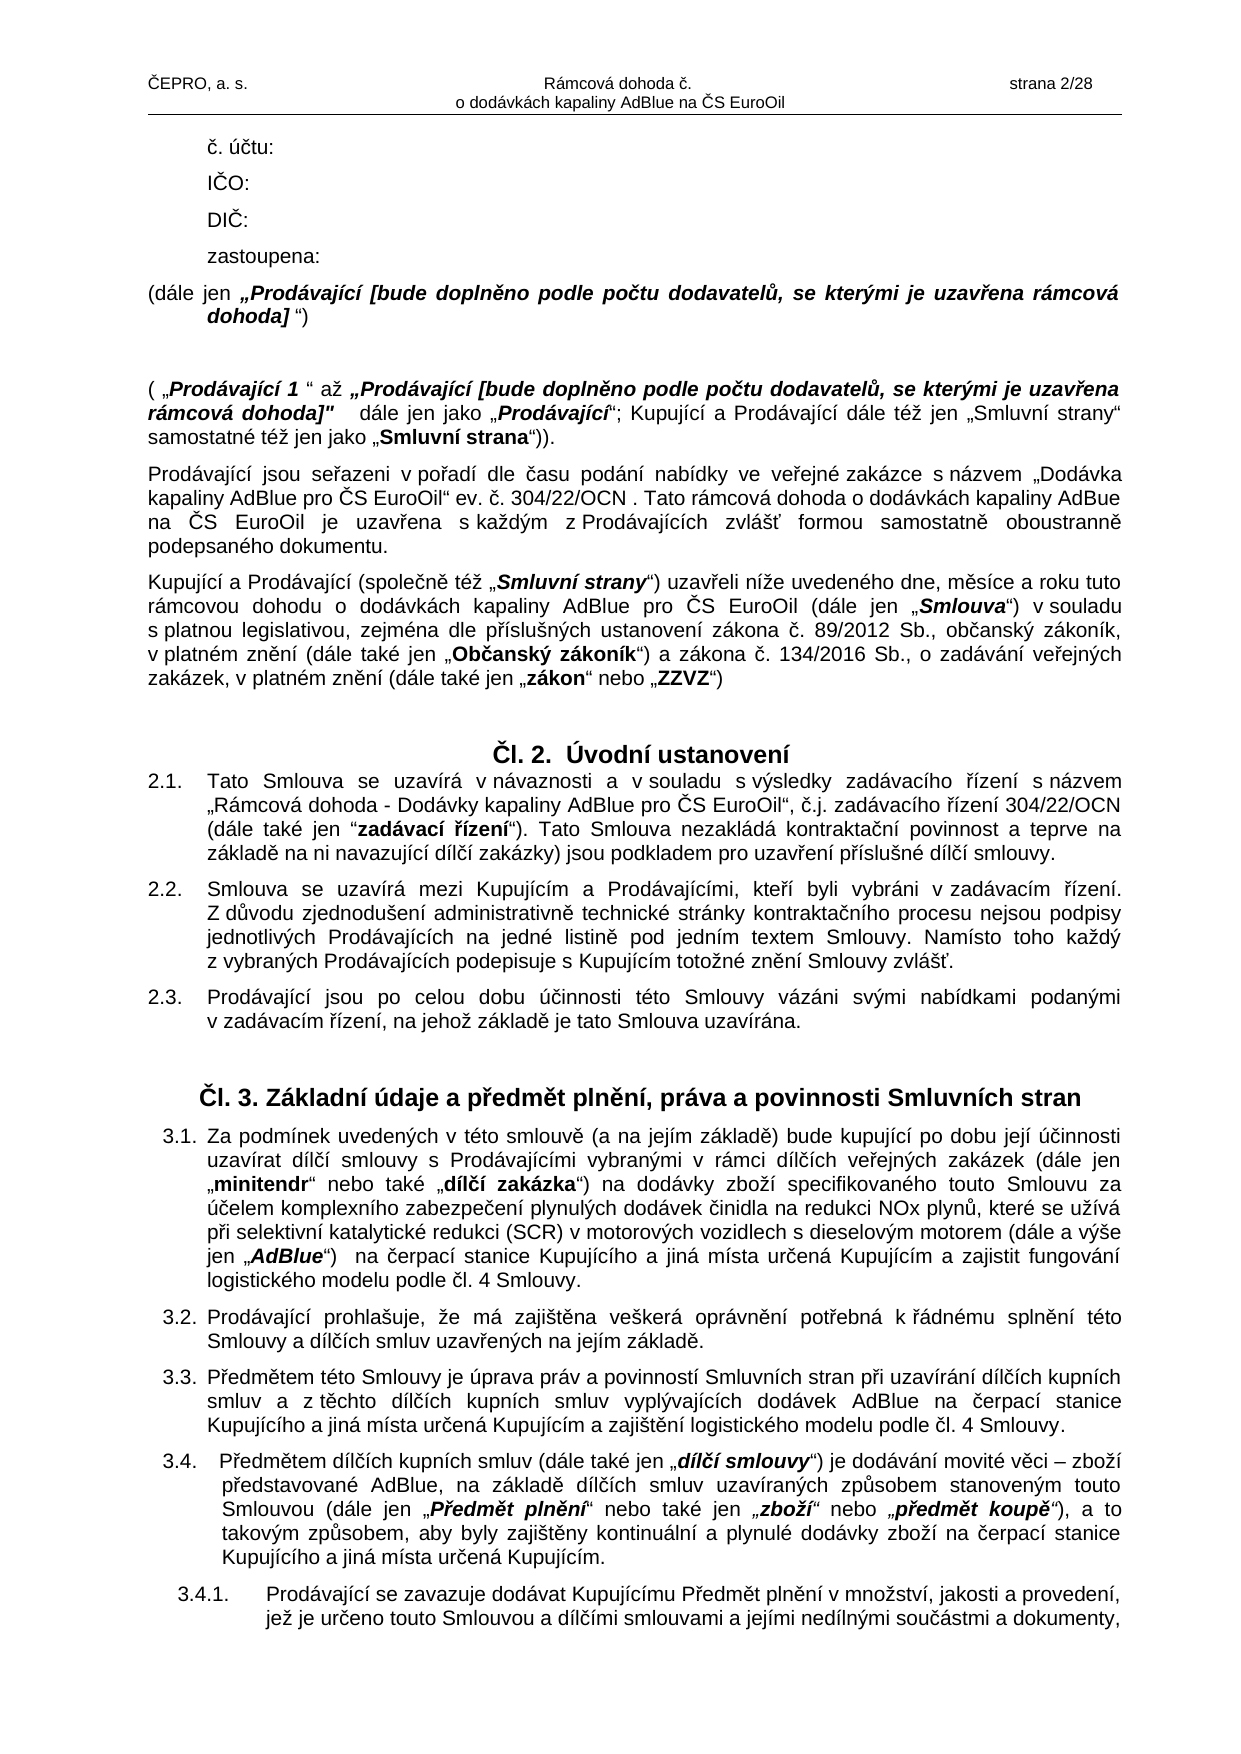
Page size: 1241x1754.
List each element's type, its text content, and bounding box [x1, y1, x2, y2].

text č. účtu: [177, 134, 1122, 158]
text IČO: [177, 171, 1122, 195]
text Základní údaje a předmět plnění, práva a povinnosti Smluvních stran [159, 1083, 1122, 1112]
text Kupující a Prodávající (společně též „Smluvní strany“) uzavřeli níže uvedeného dne, měsíce a roku tuto rámcovou dohodu o dodávkách kapaliny AdBlue pro ČS EuroOil (dále jen „Smlouva“) v souladu s platnou legislativou, zejména dle příslušných ustanovení zákona č. 89/2012 Sb., občanský zákoník, v platném znění (dále také jen „Občanský zákoník“) a zákona č. 134/2016 Sb., o zadávání veřejných zakázek, v platném znění (dále také jen „zákon“ nebo „ZZVZ“) [148, 570, 1122, 690]
text Předmětem dílčích kupních smluv (dále také jen „dílčí smlouvy“) je dodávání movité věci – zboží představované AdBlue, na základě dílčích smluv uzavíraných způsobem stanoveným touto Smlouvou (dále jen „Předmět plnění“ nebo také jen „zboží“ nebo „předmět koupě“), a to takovým způsobem, aby byly zajištěny kontinuální a plynulé dodávky zboží na čerpací stanice Kupujícího a jiná místa určená Kupujícím. [162, 1449, 1122, 1569]
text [177, 1582, 1122, 1629]
text DIČ: [177, 207, 1122, 231]
text ( „Prodávající 1 “ až „Prodávající [bude doplněno podle počtu dodavatelů, se kterými je uzavřena rámcová dohoda]" dále jen jako „Prodávající“; Kupující a Prodávající dále též jen „Smluvní strany“ samostatné též jen jako „Smluvní strana“)). [148, 377, 1122, 449]
text Úvodní ustanovení [159, 740, 1122, 768]
list Tato Smlouva se uzavírá v návaznosti a v souladu s výsledky zadávacího řízení s názvem „Rámcová dohoda - Dodávky kapaliny AdBlue pro ČS EuroOil“, č.j. zadávacího řízení 304/22/OCN (dále také jen “zadávací řízení“). Tato Smlouva nezakládá kontraktační povinnost a teprve na základě na ni navazující dílčí zakázky) jsou podkladem pro uzavření příslušné dílčí smlouvy. [148, 768, 1122, 864]
list Smlouva se uzavírá mezi Kupujícím a Prodávajícími, kteří byli vybráni v zadávacím řízení. Z důvodu zjednodušení administrativně technické stránky kontraktačního procesu nejsou podpisy jednotlivých Prodávajících na jedné listině pod jedním textem Smlouvy. Namísto toho každý z vybraných Prodávajících podepisuje s Kupujícím totožné znění Smlouvy zvlášť. [148, 877, 1122, 973]
list Prodávající jsou po celou dobu účinnosti této Smlouvy vázáni svými nabídkami podanými v zadávacím řízení, na jehož základě je tato Smlouva uzavírána. [148, 985, 1122, 1033]
text zastoupena: [177, 244, 1122, 268]
text Prodávající prohlašuje, že má zajištěna veškerá oprávnění potřebná k řádnému splnění této Smlouvy a dílčích smluv uzavřených na jejím základě. [162, 1304, 1122, 1352]
text (dále jen „Prodávající [bude doplněno podle počtu dodavatelů, se kterými je uzavřena rámcová dohoda] “) [148, 280, 1122, 328]
text Za podmínek uvedených v této smlouvě (a na jejím základě) bude kupující po dobu její účinnosti uzavírat dílčí smlouvy s Prodávajícími vybranými v rámci dílčích veřejných zakázek (dále jen „minitendr“ nebo také „dílčí zakázka“) na dodávky zboží specifikovaného touto Smlouvu za účelem komplexního zabezpečení plynulých dodávek činidla na redukci NOx plynů, které se užívá při selektivní katalytické redukci (SCR) v motorových vozidlech s dieselovým motorem (dále a výše jen „AdBlue“) na čerpací stanice Kupujícího a jiná místa určená Kupujícím a zajistit fungování logistického modelu podle čl. 4 Smlouvy. [162, 1124, 1122, 1292]
text Prodávající jsou seřazeni v pořadí dle času podání nabídky ve veřejné zakázce s názvem „Dodávka kapaliny AdBlue pro ČS EuroOil“ ev. č. 304/22/OCN . Tato rámcová dohoda o dodávkách kapaliny AdBue na ČS EuroOil je uzavřena s každým z Prodávajících zvlášť formou samostatně oboustranně podepsaného dokumentu. [148, 462, 1122, 557]
text Předmětem této Smlouvy je úprava práv a povinností Smluvních stran při uzavírání dílčích kupních smluv a z těchto dílčích kupních smluv vyplývajících dodávek AdBlue na čerpací stanice Kupujícího a jiná místa určená Kupujícím a zajištění logistického modelu podle čl. 4 Smlouvy. [162, 1365, 1122, 1437]
